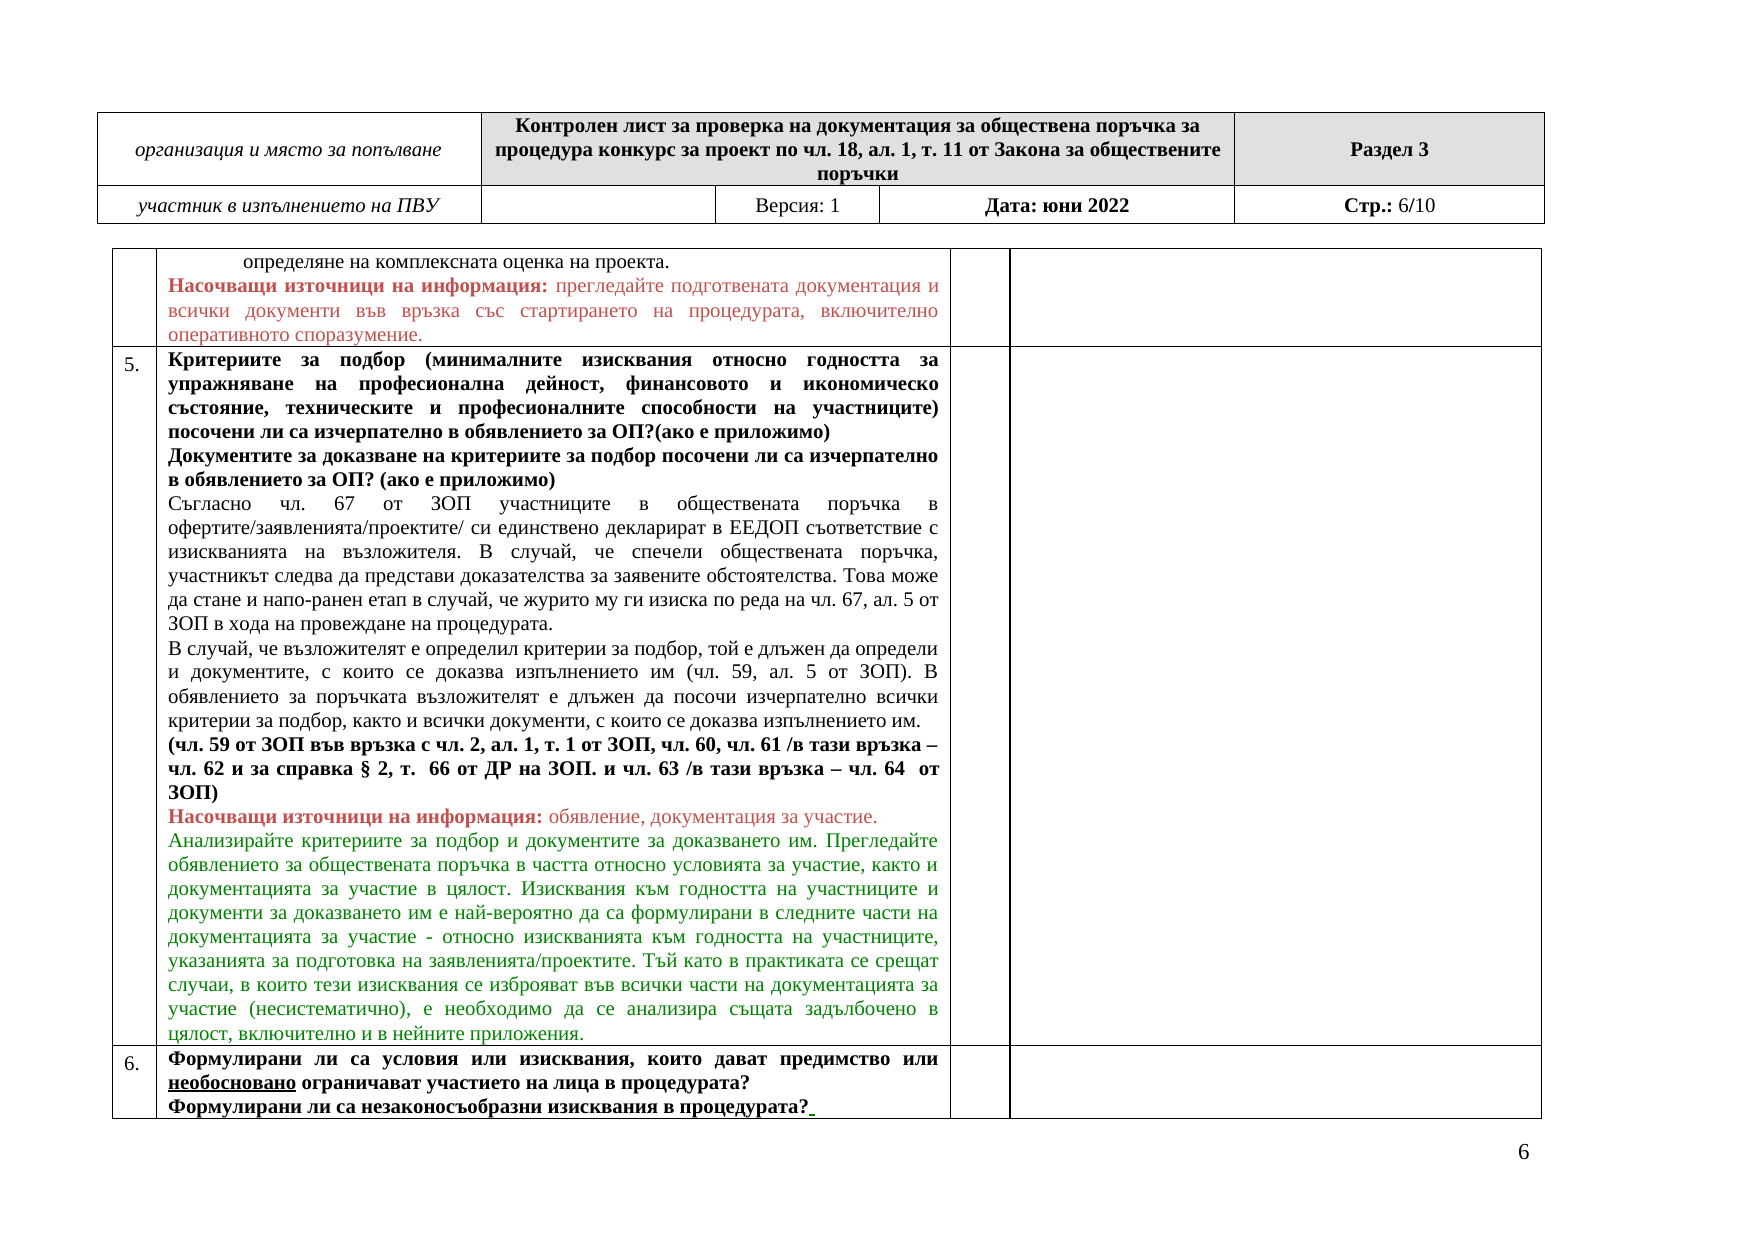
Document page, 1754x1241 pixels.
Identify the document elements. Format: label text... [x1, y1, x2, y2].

table_cell 5. [113, 347, 156, 1044]
table_cell 4. [113, 249, 156, 346]
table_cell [157, 1046, 950, 1118]
table_cell [951, 1046, 1009, 1118]
table_cell Критериите за подбор (минималните изисквания относно годността за упражняване на професионална дейност, финансовото и икономическо състояние, техническите и професионалните способности на участниците) посочени ли са изчерпателно в обявлението за ОП?(ако е приложимо) Документите за доказване на критериите за подбор посочени ли са изчерпателно в обявлението за ОП? (ако е приложимо) Съгласно чл. 67 от ЗОП участниците в обществената поръчка в офертите/заявленията/проектите/ си единствено декларират в ЕЕДОП съответствие с изискванията на възложителя. В случай, че спечели обществената поръчка, участникът следва да представи доказателства за заявените обстоятелства. Това може да стане и напо-ранен етап в случай, че журито му ги изиска по реда на чл. 67, ал. 5 от ЗОП в хода на провеждане на процедурата. В случай, че възложителят е определил критерии за подбор, той е длъжен да определи и документите, с които се доказва изпълнението им (чл. 59, ал. 5 от ЗОП). В обявлението за поръчката възложителят е длъжен да посочи изчерпателно всички критерии за подбор, както и всички документи, с които се доказва изпълнението им. (чл. 59 от ЗОП във връзка с чл. 2, ал. 1, т. 1 от ЗОП, чл. 60, чл. 61 /в тази връзка – чл. 62 и за справка § 2, т. 66 от ДР на ЗОП. и чл. 63 /в тази връзка – чл. 64 от ЗОП) Насочващи източници на информация: обявление, документация за участие. Анализирайте критериите за подбор и документите за доказването им. Прегледайте обявлението за обществената поръчка в частта относно условията за участие, както и документацията за участие в цялост. Изисквания към годността на участниците и документи за доказването им е най-вероятно да са формулирани в следните части на документацията за участие - относно изискванията към годността на участниците, указанията за подготовка на заявленията/проектите. Тъй като в практиката се срещат случаи, в които тези изисквания се изброяват във всички части на документацията за участие (несистематично), е необходимо да се анализира същата задълбочено в цялост, включително и в нейните приложения. [157, 347, 950, 1044]
table_cell [951, 347, 1009, 1044]
table_cell [1011, 249, 1541, 346]
table_cell [1011, 347, 1541, 1044]
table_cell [157, 249, 950, 346]
table_cell [951, 249, 1009, 346]
table_cell 6. [113, 1046, 156, 1118]
table_cell [1011, 1046, 1541, 1118]
